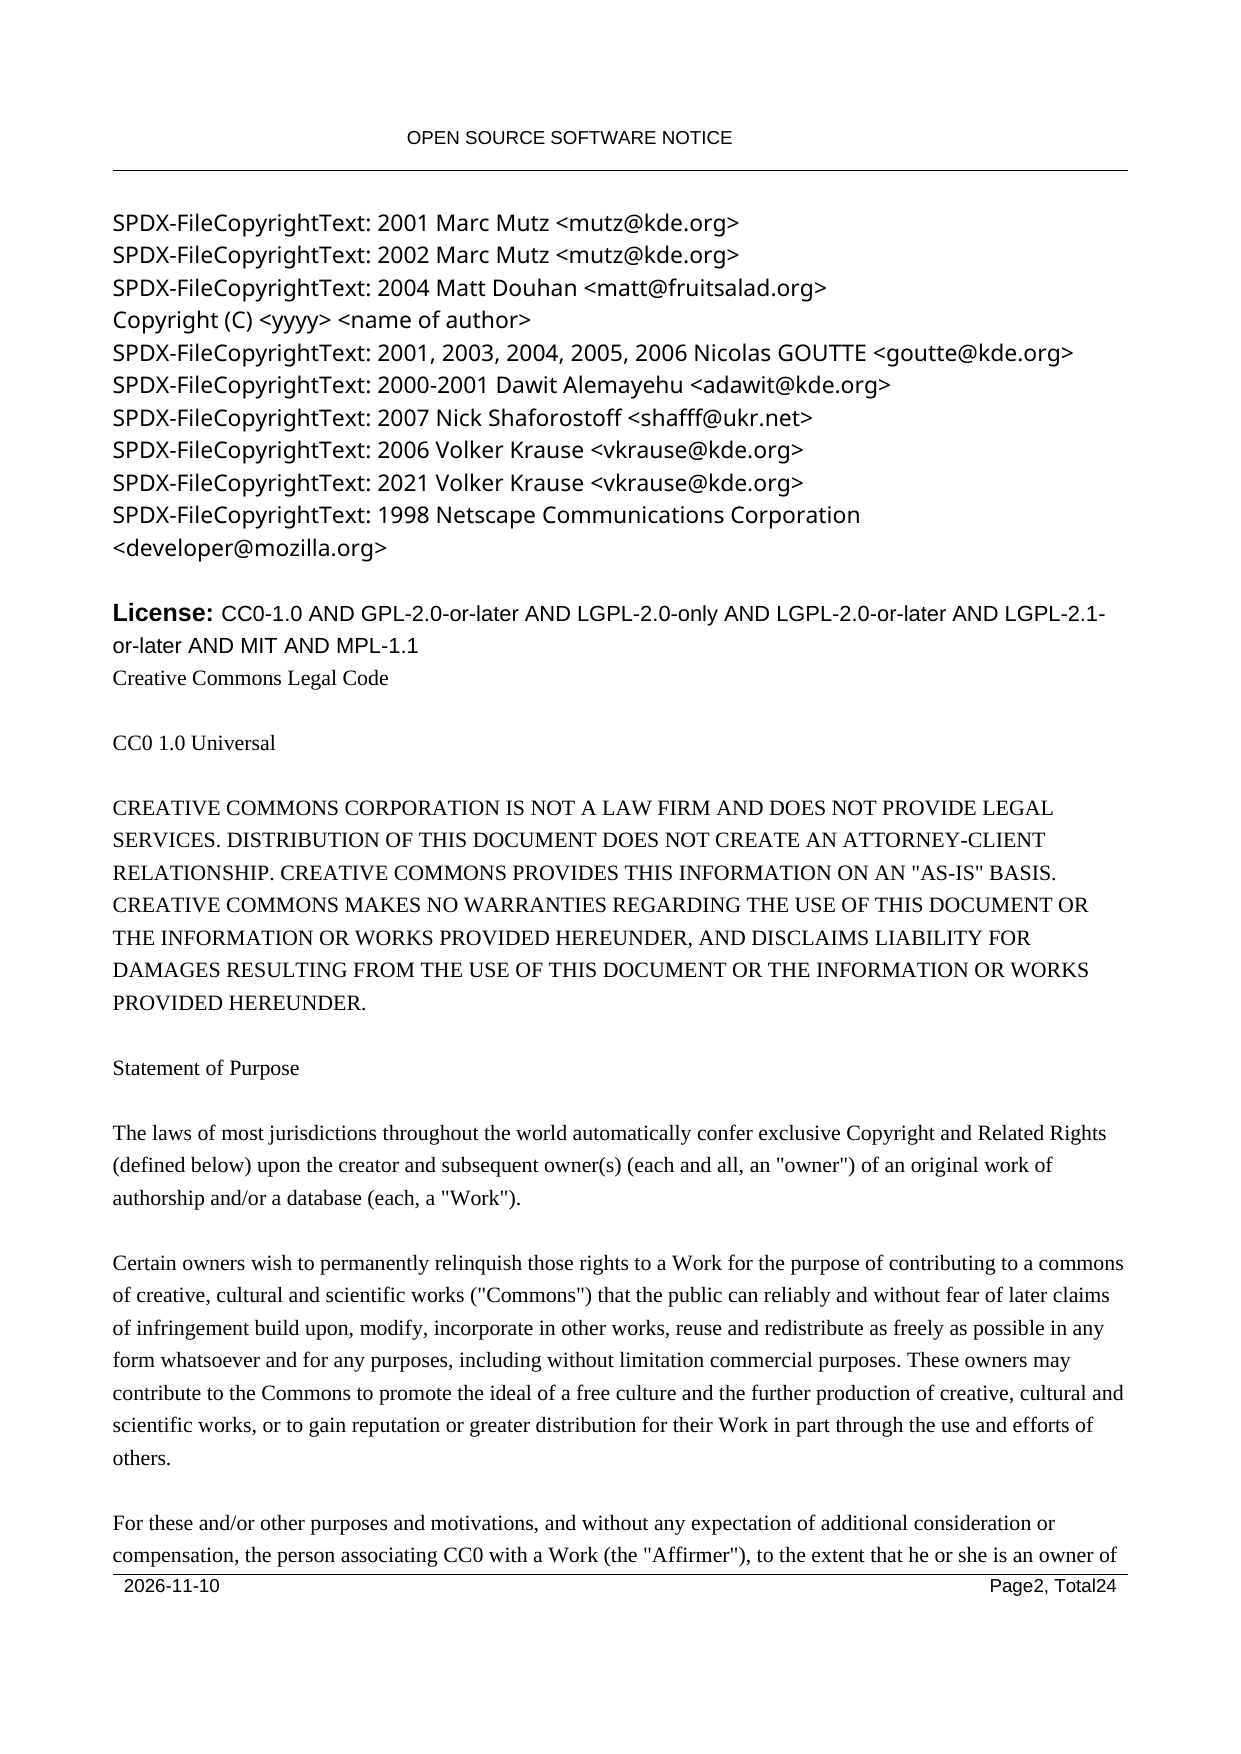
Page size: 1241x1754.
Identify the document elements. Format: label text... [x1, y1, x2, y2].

text Statement of Purpose [112, 1051, 1128, 1084]
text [112, 206, 1128, 596]
text Creative Commons Legal Code [112, 661, 1128, 694]
text Certain owners wish to permanently relinquish those rights to a Work for the purpose of contributing to a commons of creative, cultural and scientific works ("Commons") that the public can reliably and without fear of later claims of infringement build upon, modify, incorporate in other works, reuse and redistribute as freely as possible in any form whatsoever and for any purposes, including without limitation commercial purposes. These owners may contribute to the Commons to promote the ideal of a free culture and the further production of creative, cultural and scientific works, or to gain reputation or greater distribution for their Work in part through the use and efforts of others. [112, 1246, 1128, 1474]
text CREATIVE COMMONS CORPORATION IS NOT A LAW FIRM AND DOES NOT PROVIDE LEGAL SERVICES. DISTRIBUTION OF THIS DOCUMENT DOES NOT CREATE AN ATTORNEY-CLIENT RELATIONSHIP. CREATIVE COMMONS PROVIDES THIS INFORMATION ON AN "AS-IS" BASIS. CREATIVE COMMONS MAKES NO WARRANTIES REGARDING THE USE OF THIS DOCUMENT OR THE INFORMATION OR WORKS PROVIDED HEREUNDER, AND DISCLAIMS LIABILITY FOR DAMAGES RESULTING FROM THE USE OF THIS DOCUMENT OR THE INFORMATION OR WORKS PROVIDED HEREUNDER. [112, 791, 1128, 1019]
text The laws of most jurisdictions throughout the world automatically confer exclusive Copyright and Related Rights (defined below) upon the creator and subsequent owner(s) (each and all, an "owner") of an original work of authorship and/or a database (each, a "Work"). [112, 1116, 1128, 1214]
text CC0 1.0 Universal [112, 726, 1128, 759]
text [112, 1506, 1128, 1571]
text License: CC0-1.0 AND GPL-2.0-or-later AND LGPL-2.0-only AND LGPL-2.0-or-later AND LGPL-2.1-or-later AND MIT AND MPL-1.1 [112, 596, 1128, 661]
